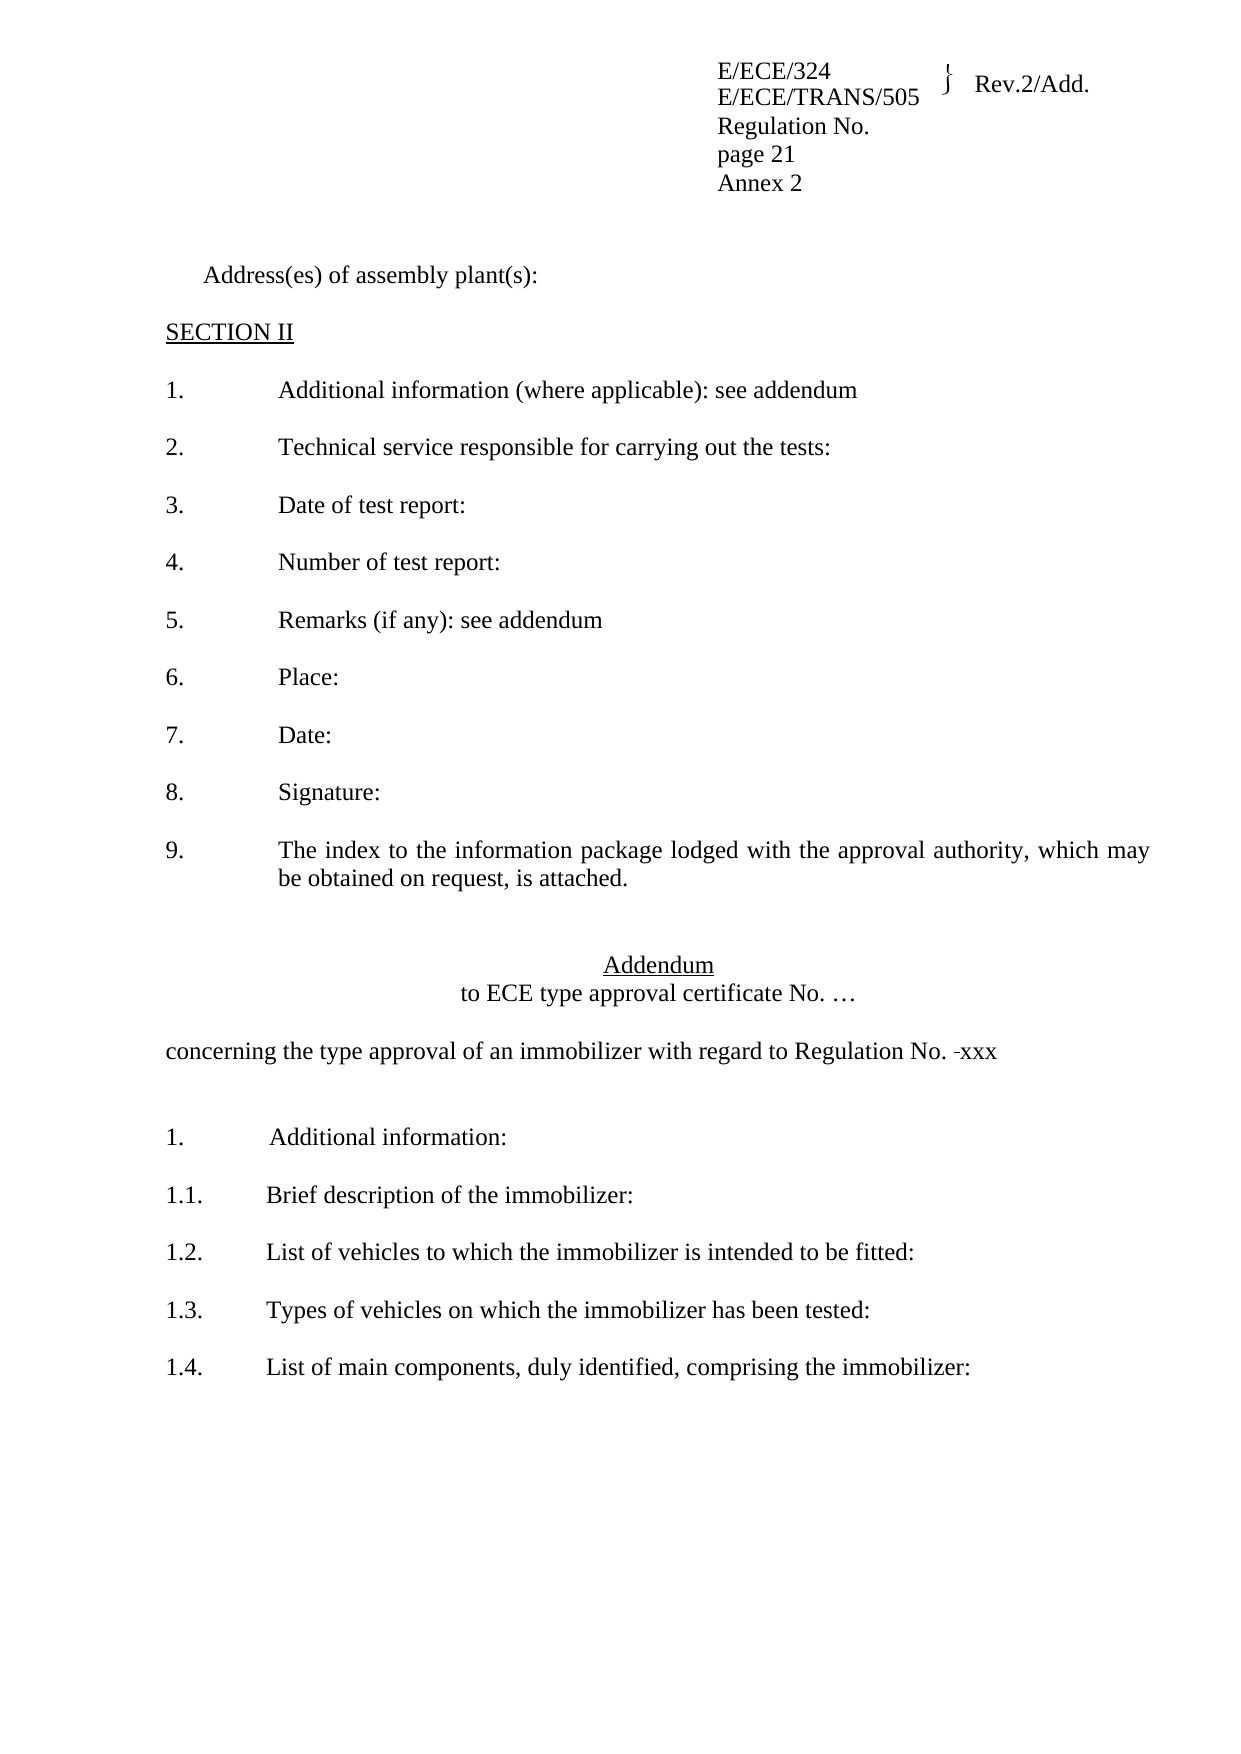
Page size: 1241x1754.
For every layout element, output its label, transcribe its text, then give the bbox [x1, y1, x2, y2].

list 5. Remarks (if any): see addendum [165, 605, 1152, 633]
text to ECE type approval certificate No. … [165, 978, 1152, 1007]
list 3. Date of test report: [165, 490, 1152, 518]
text Addendum [165, 950, 1152, 978]
list 4. Number of test report: [165, 547, 1152, 576]
list 7. Date: [165, 720, 1152, 748]
text 1.3. Types of vehicles on which the immobilizer has been tested: [165, 1295, 1152, 1323]
text 1.4. List of main components, duly identified, comprising the immobilizer: [165, 1352, 1152, 1381]
list Address(es) of assembly plant(s): [165, 260, 1152, 288]
list 6. Place: [165, 662, 1152, 691]
text 1.2. List of vehicles to which the immobilizer is intended to be fitted: [165, 1237, 1152, 1266]
text SECTION II [165, 317, 1152, 346]
text concerning the type approval of an immobilizer with regard to Regulation No. xxx [165, 1036, 1152, 1065]
list 1. Additional information: [165, 1122, 1152, 1151]
text 1.1. Brief description of the immobilizer: [165, 1180, 1152, 1208]
list 8. Signature: [165, 777, 1152, 806]
list 9. The index to the information package lodged with the approval authority, which may be obtained on request, is attached. [165, 835, 1152, 892]
list 2. Technical service responsible for carrying out the tests: [165, 432, 1152, 461]
list 1. Additional information (where applicable): see addendum [165, 375, 1152, 403]
